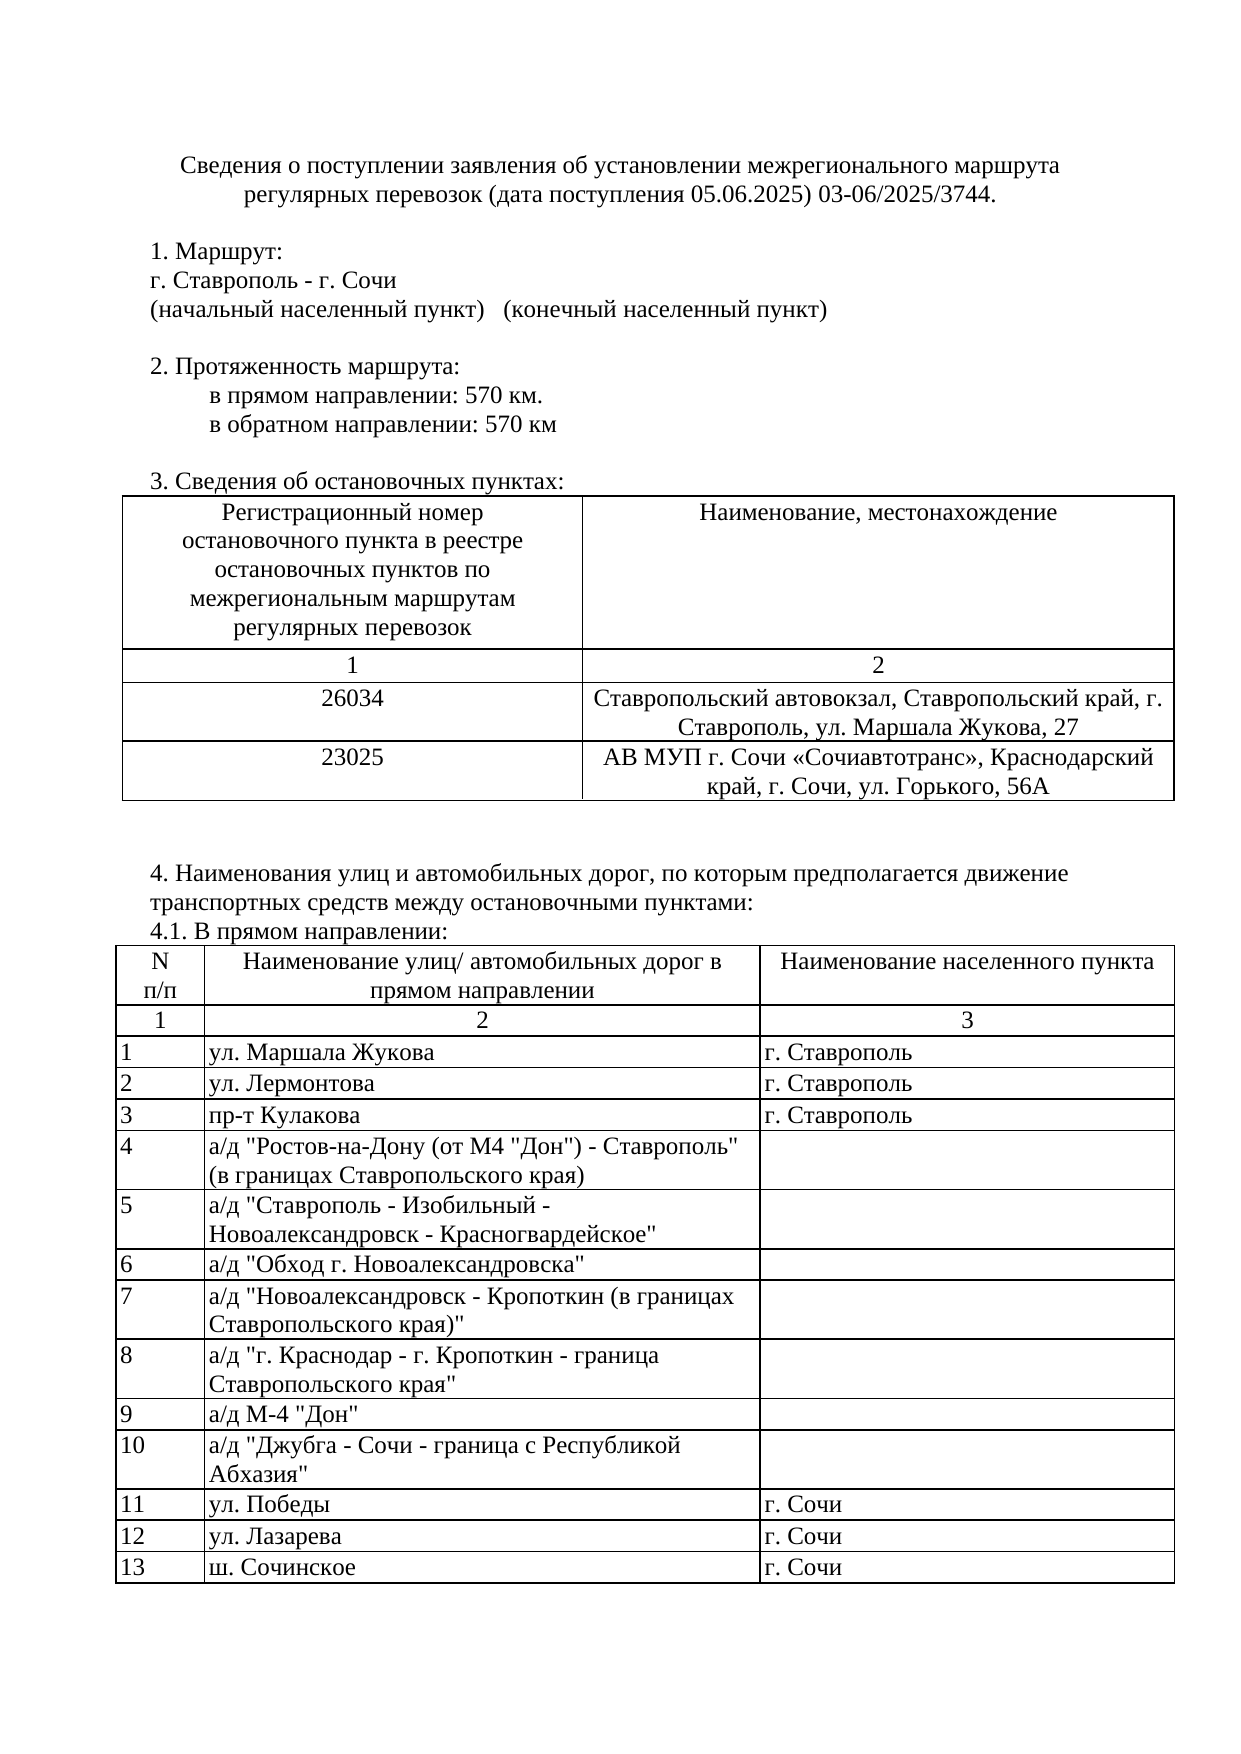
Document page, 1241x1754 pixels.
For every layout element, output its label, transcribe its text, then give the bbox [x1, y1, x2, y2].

table_cell 3 [117, 1100, 204, 1130]
table_cell 1 [123, 650, 582, 681]
table_cell ул. Лермонтова [205, 1068, 759, 1098]
table_cell г. Ставрополь [761, 1037, 1174, 1067]
text 4.1. В прямом направлении: [150, 916, 1090, 945]
table_cell ул. Маршала Жукова [205, 1037, 759, 1067]
table_cell АВ МУП г. Сочи «Сочиавтотранс», Краснодарский край, г. Сочи, ул. Горького, 56А [583, 742, 1173, 799]
table_cell 1 [117, 1006, 204, 1035]
table_cell 2 [583, 650, 1173, 681]
table_header Наименование, местонахождение [583, 497, 1173, 648]
table_cell 1 [117, 1037, 204, 1067]
text 3. Сведения об остановочных пунктах: [150, 466, 1090, 495]
table_cell ул. Победы [205, 1490, 759, 1519]
table_cell а/д "Новоалександровск - Кропоткин (в границах Ставропольского края)" [205, 1281, 759, 1338]
table_cell а/д "Ставрополь - Изобильный - Новоалександровск - Красногвардейское" [205, 1190, 759, 1248]
table_cell [761, 1190, 1174, 1248]
table_cell г. Ставрополь [761, 1100, 1174, 1130]
table_cell [761, 1131, 1174, 1189]
table_cell а/д М-4 "Дон" [205, 1399, 759, 1429]
text в прямом направлении: 570 км. [150, 380, 1090, 409]
table_header Регистрационный номер остановочного пункта в реестре остановочных пунктов по межрегиональным маршрутам регулярных перевозок [123, 497, 582, 648]
table_header Наименование населенного пункта [761, 946, 1174, 1004]
table_cell г. Сочи [761, 1490, 1174, 1519]
text Сведения о поступлении заявления об установлении межрегионального маршрута регулярных перевозок (дата поступления 05.06.2025) 03-06/2025/3744. [150, 150, 1090, 207]
table_cell 2 [117, 1068, 204, 1098]
table_cell [761, 1399, 1174, 1429]
table_cell Ставропольский автовокзал, Ставропольский край, г. Ставрополь, ул. Маршала Жукова, 27 [583, 683, 1173, 740]
table_cell 2 [205, 1006, 759, 1035]
table_cell г. Сочи [761, 1552, 1174, 1582]
table_cell [761, 1250, 1174, 1279]
table_cell 7 [117, 1281, 204, 1338]
table_cell г. Сочи [761, 1521, 1174, 1551]
text (начальный населенный пункт) (конечный населенный пункт) [150, 294, 1090, 322]
table_cell 10 [117, 1431, 204, 1488]
text г. Ставрополь - г. Сочи [150, 265, 1090, 294]
table_header Наименование улиц/ автомобильных дорог в прямом направлении [205, 946, 759, 1004]
table_cell 13 [117, 1552, 204, 1582]
table_header N п/п [117, 946, 204, 1004]
table_cell 5 [117, 1190, 204, 1248]
text 4. Наименования улиц и автомобильных дорог, по которым предполагается движение транспортных средств между остановочными пунктами: [150, 858, 1090, 916]
table_cell 11 [117, 1490, 204, 1519]
table_cell а/д "Джубга - Сочи - граница с Республикой Абхазия" [205, 1431, 759, 1488]
table_cell ш. Сочинское [205, 1552, 759, 1582]
table_cell 3 [761, 1006, 1174, 1035]
table_cell 4 [117, 1131, 204, 1189]
text 2. Протяженность маршрута: [150, 351, 1090, 380]
table_cell [761, 1281, 1174, 1338]
text 1. Маршрут: [150, 236, 1090, 265]
table_cell ул. Лазарева [205, 1521, 759, 1551]
table_cell а/д "г. Краснодар - г. Кропоткин - граница Ставропольского края" [205, 1340, 759, 1397]
table_cell г. Ставрополь [761, 1068, 1174, 1098]
table_cell [761, 1340, 1174, 1397]
table_cell 9 [117, 1399, 204, 1429]
table_cell пр-т Кулакова [205, 1100, 759, 1130]
table_cell а/д "Обход г. Новоалександровска" [205, 1250, 759, 1279]
text в обратном направлении: 570 км [150, 409, 1090, 437]
table_cell 12 [117, 1521, 204, 1551]
table_cell 23025 [123, 742, 582, 799]
table_cell а/д "Ростов-на-Дону (от М4 "Дон") - Ставрополь" (в границах Ставропольского края) [205, 1131, 759, 1189]
table_cell 6 [117, 1250, 204, 1279]
table_cell 8 [117, 1340, 204, 1397]
table_cell [761, 1431, 1174, 1488]
table_cell 26034 [123, 683, 582, 740]
